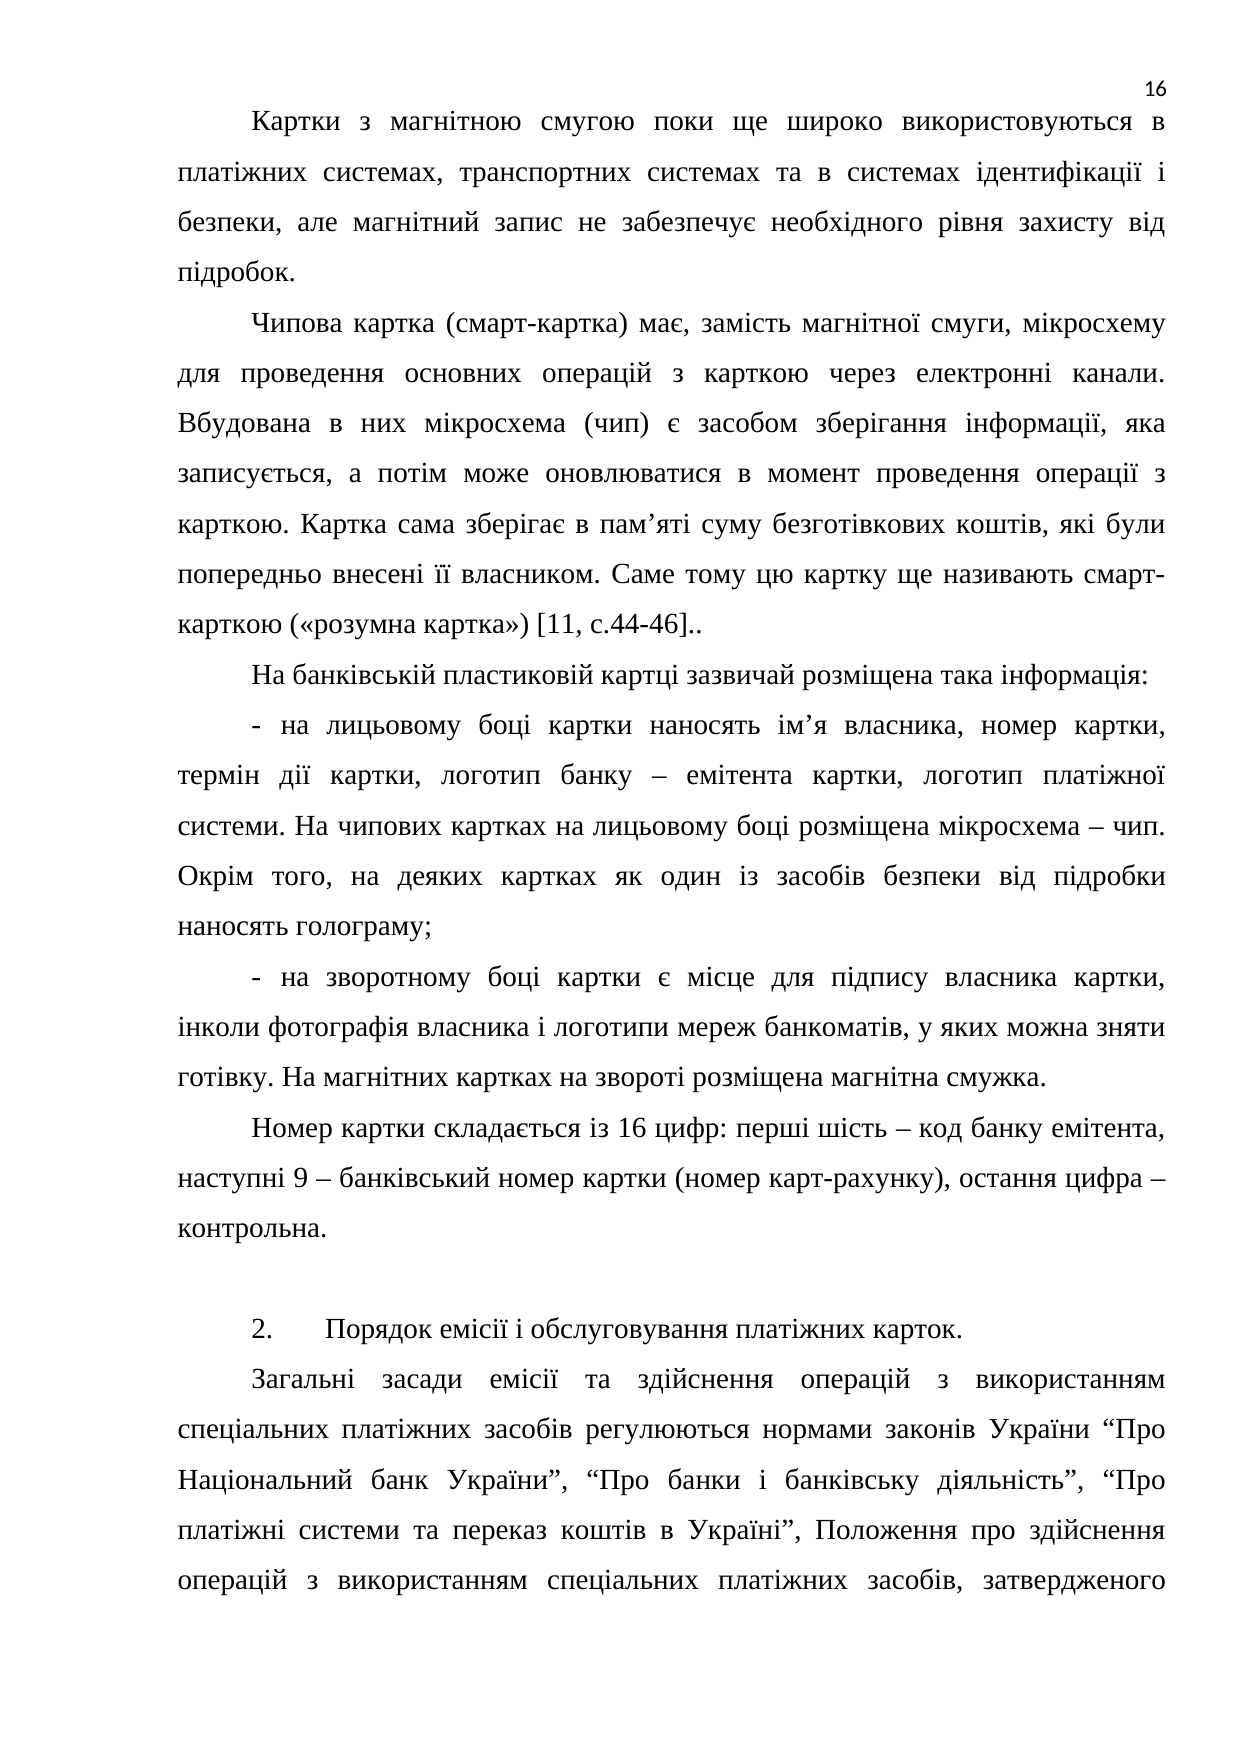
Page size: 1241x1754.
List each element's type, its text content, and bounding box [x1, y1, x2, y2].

list на лицьовому боці картки наносять ім’я власника, номер картки, термін дії картки, логотип банку – емітента картки, логотип платіжної системи. На чипових картках на лицьовому боці розміщена мікросхема – чип. Окрім того, на деяких картках як один із засобів безпеки від підробки наносять голограму; [177, 707, 1167, 942]
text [177, 1361, 1167, 1596]
list на зворотному боці картки є місце для підпису власника картки, інколи фотографія власника і логотипи мереж банкоматів, у яких можна зняти готівку. На магнітних картках на звороті розміщена магнітна смужка. [177, 959, 1167, 1093]
text Картки з магнітною смугою поки ще широко використовуються в платіжних системах, транспортних системах та в системах ідентифікації і безпеки, але магнітний запис не забезпечує необхідного рівня захисту від підробок. [177, 103, 1167, 288]
text Чипова картка (смарт-картка) має, замість магнітної смуги, мікросхему для проведення основних операцій з карткою через електронні канали. Вбудована в них мікросхема (чип) є засобом зберігання інформації, яка записується, а потім може оновлюватися в момент проведення операції з карткою. Картка сама зберігає в пам’яті суму безготівкових коштів, які були попередньо внесені її власником. Саме тому цю картку ще називають смарт-карткою («розумна картка») [11, с.44-46].. [177, 305, 1167, 640]
text На банківській пластиковій картці зазвичай розміщена така інформація: [177, 657, 1167, 690]
text Номер картки складається із 16 цифр: перші шість – код банку емітента, наступні 9 – банківський номер картки (номер карт-рахунку), остання цифра – контрольна. [177, 1110, 1167, 1244]
text 2. Порядок емісії і обслуговування платіжних карток. [177, 1311, 1167, 1344]
